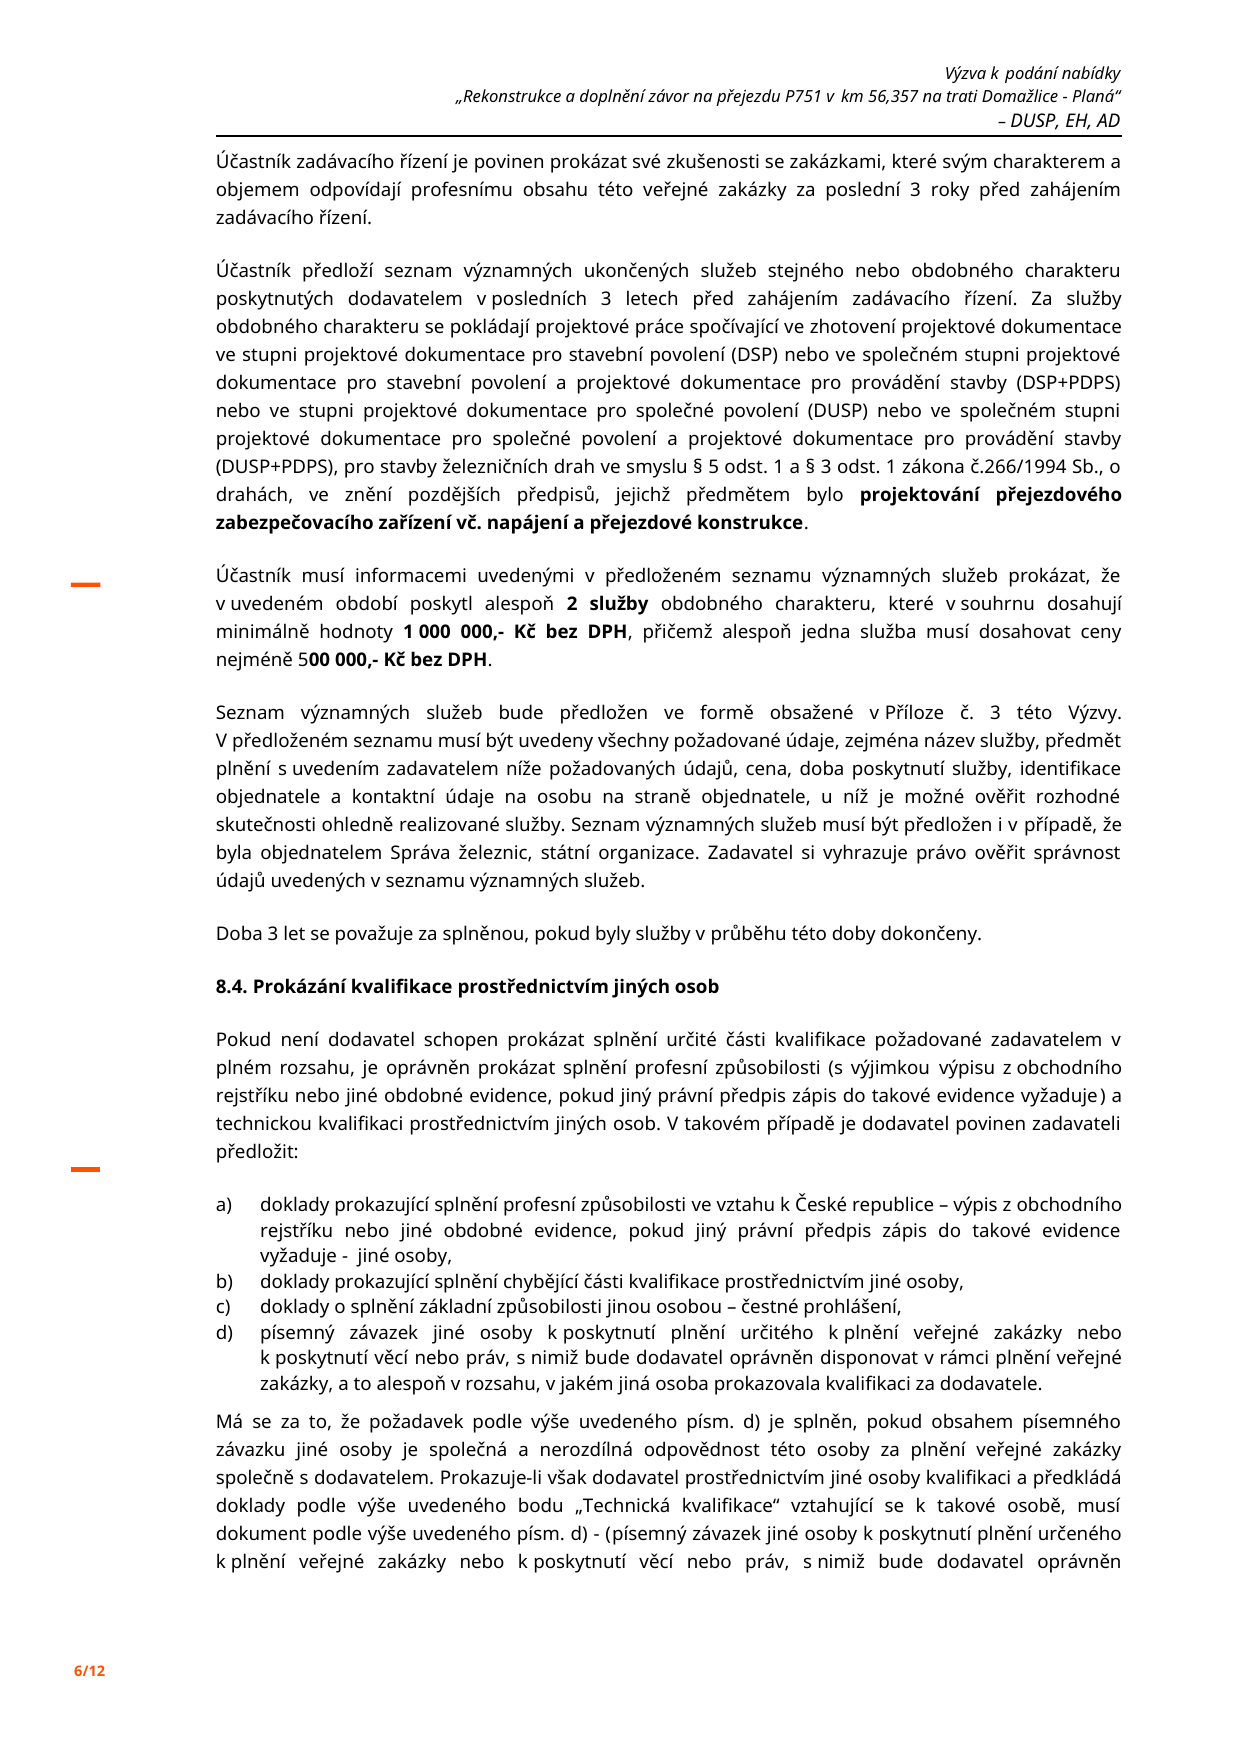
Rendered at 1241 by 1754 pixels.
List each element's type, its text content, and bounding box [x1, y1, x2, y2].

text Účastník musí informacemi uvedenými v předloženém seznamu významných služeb prokázat, že v uvedeném období poskytl alespoň 2 služby obdobného charakteru, které v souhrnu dosahují minimálně hodnoty 1 000 000,- Kč bez DPH, přičemž alespoň jedna služba musí dosahovat ceny nejméně 500 000,- Kč bez DPH. [216, 562, 1122, 672]
list doklady o splnění základní způsobilosti jinou osobou – čestné prohlášení, [216, 1294, 1122, 1319]
list doklady prokazující splnění chybějící části kvalifikace prostřednictvím jiné osoby, [216, 1268, 1122, 1294]
list písemný závazek jiné osoby k poskytnutí plnění určitého k plnění veřejné zakázky nebo k poskytnutí věcí nebo práv, s nimiž bude dodavatel oprávněn disponovat v rámci plnění veřejné zakázky, a to alespoň v rozsahu, v jakém jiná osoba prokazovala kvalifikaci za dodavatele. [216, 1319, 1122, 1396]
list doklady prokazující splnění profesní způsobilosti ve vztahu k České republice – výpis z obchodního rejstříku nebo jiné obdobné evidence, pokud jiný právní předpis zápis do takové evidence vyžaduje - jiné osoby, [216, 1192, 1122, 1268]
text Účastník zadávacího řízení je povinen prokázat své zkušenosti se zakázkami, které svým charakterem a objemem odpovídají profesnímu obsahu této veřejné zakázky za poslední 3 roky před zahájením zadávacího řízení. [216, 148, 1122, 229]
text Seznam významných služeb bude předložen ve formě obsažené v Příloze č. 3 této Výzvy. V předloženém seznamu musí být uvedeny všechny požadované údaje, zejména název služby, předmět plnění s uvedením zadavatelem níže požadovaných údajů, cena, doba poskytnutí služby, identifikace objednatele a kontaktní údaje na osobu na straně objednatele, u níž je možné ověřit rozhodné skutečnosti ohledně realizované služby. Seznam významných služeb musí být předložen i v případě, že byla objednatelem Správa železnic, státní organizace. Zadavatel si vyhrazuje právo ověřit správnost údajů uvedených v seznamu významných služeb. [216, 699, 1122, 893]
text 8.4. Prokázání kvalifikace prostřednictvím jiných osob [216, 973, 1122, 999]
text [216, 1408, 1122, 1574]
text Doba 3 let se považuje za splněnou, pokud byly služby v průběhu této doby dokončeny. [216, 920, 1122, 946]
text Účastník předloží seznam významných ukončených služeb stejného nebo obdobného charakteru poskytnutých dodavatelem v posledních 3 letech před zahájením zadávacího řízení. Za služby obdobného charakteru se pokládají projektové práce spočívající ve zhotovení projektové dokumentace ve stupni projektové dokumentace pro stavební povolení (DSP) nebo ve společném stupni projektové dokumentace pro stavební povolení a projektové dokumentace pro provádění stavby (DSP+PDPS) nebo ve stupni projektové dokumentace pro společné povolení (DUSP) nebo ve společném stupni projektové dokumentace pro společné povolení a projektové dokumentace pro provádění stavby (DUSP+PDPS), pro stavby železničních drah ve smyslu § 5 odst. 1 a § 3 odst. 1 zákona č.266/1994 Sb., o drahách, ve znění pozdějších předpisů, jejichž předmětem bylo projektování přejezdového zabezpečovacího zařízení vč. napájení a přejezdové konstrukce. [216, 257, 1122, 535]
text Pokud není dodavatel schopen prokázat splnění určité části kvalifikace požadované zadavatelem v plném rozsahu, je oprávněn prokázat splnění profesní způsobilosti (s výjimkou výpisu z obchodního rejstříku nebo jiné obdobné evidence, pokud jiný právní předpis zápis do takové evidence vyžaduje) a technickou kvalifikaci prostřednictvím jiných osob. V takovém případě je dodavatel povinen zadavateli předložit: [216, 1026, 1122, 1164]
